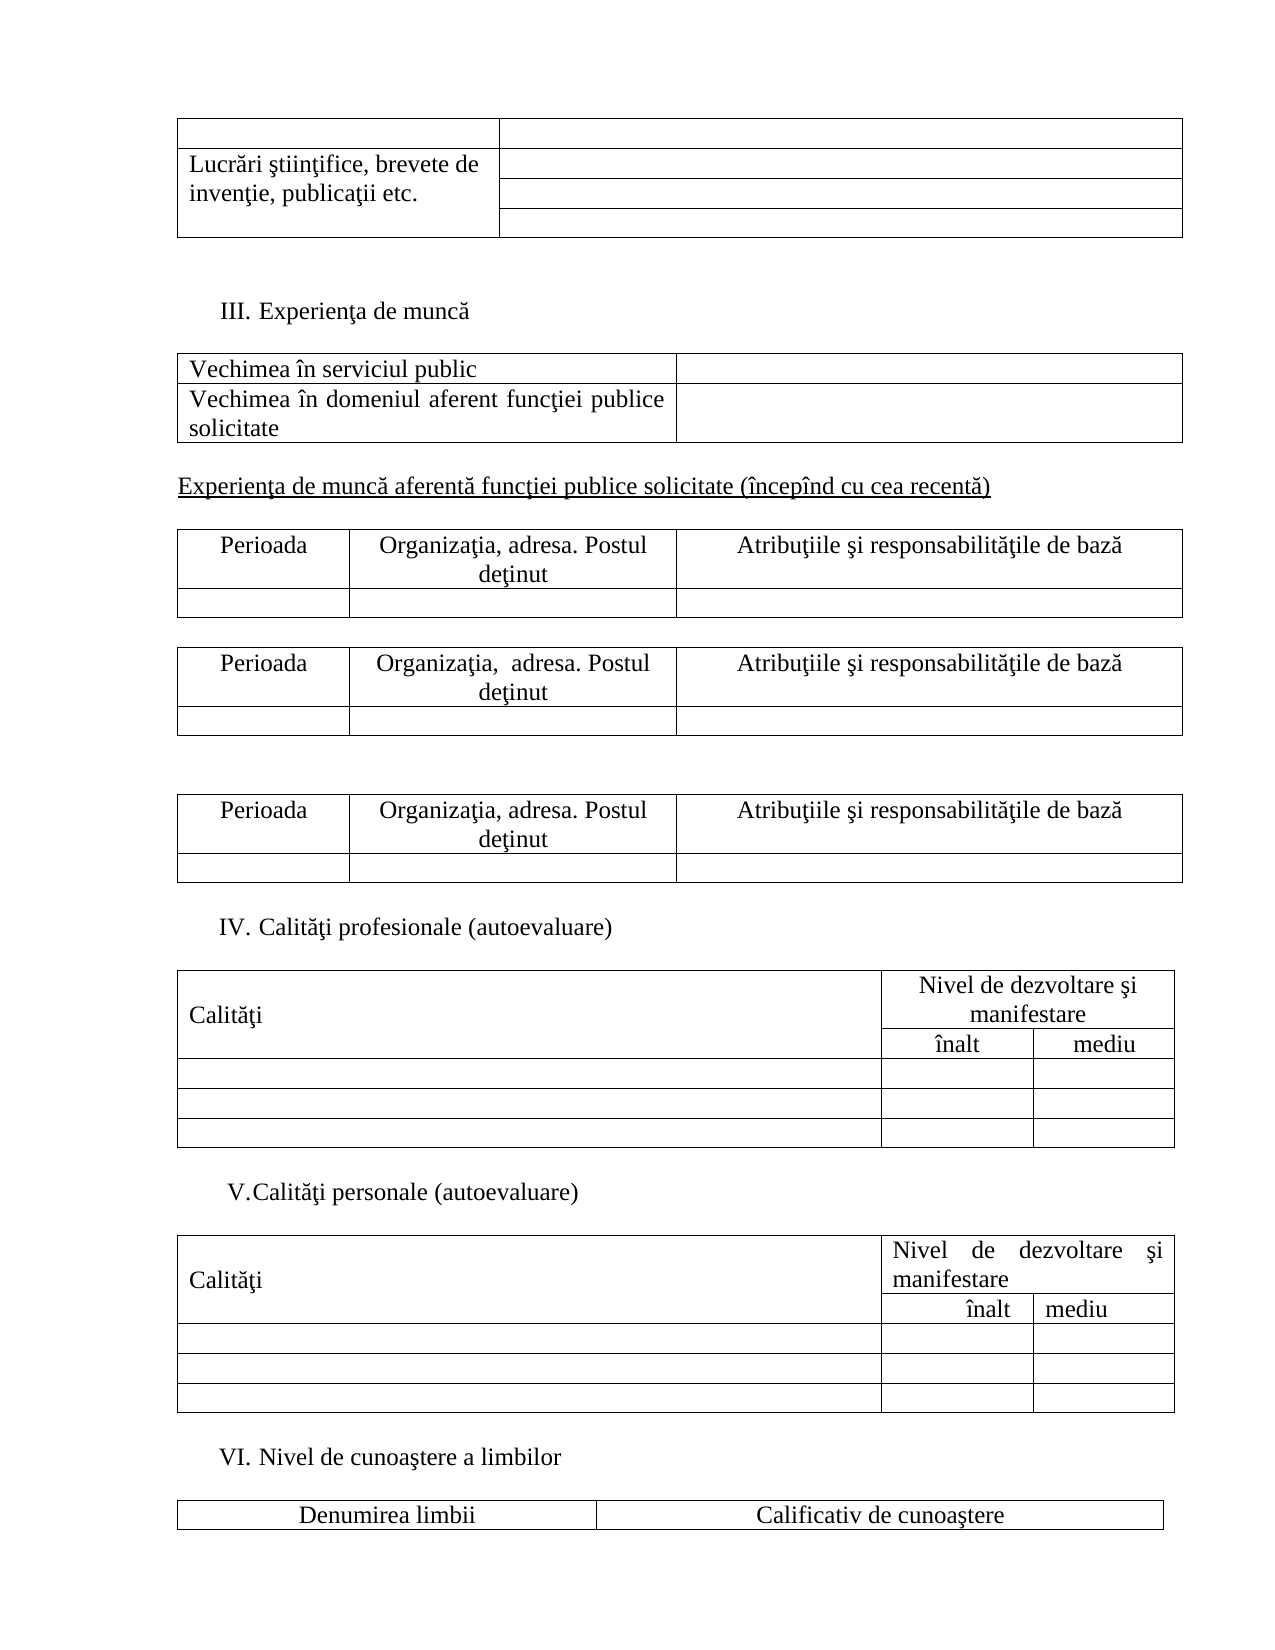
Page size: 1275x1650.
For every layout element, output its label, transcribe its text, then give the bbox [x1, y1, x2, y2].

table_cell [882, 1354, 1033, 1382]
table_cell [350, 589, 676, 617]
table_cell [1034, 1119, 1174, 1147]
table_cell [500, 209, 1182, 237]
table_cell [178, 854, 349, 882]
table_header Perioada [178, 795, 349, 852]
table_cell [350, 707, 676, 735]
table_cell Lucrări ştiinţifice, brevete de invenţie, publicaţii etc. [178, 149, 499, 237]
table_header Organizaţia, adresa. Postul deţinut [350, 648, 676, 706]
list Calităţi personale (autoevaluare) [177, 1177, 1186, 1206]
list Experienţa de muncă [177, 296, 1186, 324]
table_header Atribuţiile şi responsabilităţile de bază [677, 795, 1182, 852]
table_header Calificativ de cunoaştere [597, 1501, 1163, 1529]
table_cell [178, 1354, 881, 1382]
table_header Atribuţiile şi responsabilităţile de bază [677, 530, 1182, 587]
table_header Nivel de dezvoltare şi manifestare [882, 1236, 1174, 1293]
text Experienţa de muncă aferentă funcţiei publice solicitate (începînd cu cea recentă) [177, 471, 1186, 500]
list Calităţi profesionale (autoevaluare) [177, 912, 1186, 941]
table_cell [500, 119, 1182, 148]
table_cell [350, 854, 676, 882]
table_header Denumirea limbii [178, 1501, 596, 1529]
table_cell [882, 1324, 1033, 1353]
table_cell [178, 707, 349, 735]
table_header Organizaţia, adresa. Postul deţinut [350, 795, 676, 852]
table_cell [500, 149, 1182, 178]
table_cell [178, 1119, 881, 1147]
table_header Atribuţiile şi responsabilităţile de bază [677, 648, 1182, 706]
table_header Calităţi [178, 971, 881, 1058]
table_cell [1034, 1089, 1174, 1117]
table_cell [677, 589, 1182, 617]
table_header Calităţi [178, 1236, 881, 1323]
table_header Organizaţia, adresa. Postul deţinut [350, 530, 676, 587]
table_header Nivel de dezvoltare şi manifestare [882, 971, 1174, 1028]
table_header Vechimea în serviciul public [178, 354, 676, 383]
table_cell [178, 1384, 881, 1412]
table_cell [500, 179, 1182, 207]
table_header Perioada [178, 648, 349, 706]
table_cell [677, 854, 1182, 882]
table_cell înalt [882, 1294, 1033, 1323]
table_cell [178, 1089, 881, 1117]
list Nivel de cunoaştere a limbilor [177, 1442, 1186, 1471]
table_cell [1034, 1324, 1174, 1353]
table_cell mediu [1034, 1294, 1174, 1323]
table_cell [1034, 1384, 1174, 1412]
table_cell [178, 1324, 881, 1353]
table_cell înalt [882, 1029, 1033, 1058]
table_header Perioada [178, 530, 349, 587]
table_cell Vechimea în domeniul aferent funcţiei publice solicitate [178, 384, 676, 442]
table_cell [178, 589, 349, 617]
table_cell [677, 384, 1182, 442]
table_cell mediu [1034, 1029, 1174, 1058]
table_cell [882, 1119, 1033, 1147]
table_cell [882, 1384, 1033, 1412]
table_cell [178, 1059, 881, 1088]
table_cell [882, 1059, 1033, 1088]
table_cell [1034, 1354, 1174, 1382]
table_cell [1034, 1059, 1174, 1088]
table_header [677, 354, 1182, 383]
table_cell [677, 707, 1182, 735]
table_cell [882, 1089, 1033, 1117]
